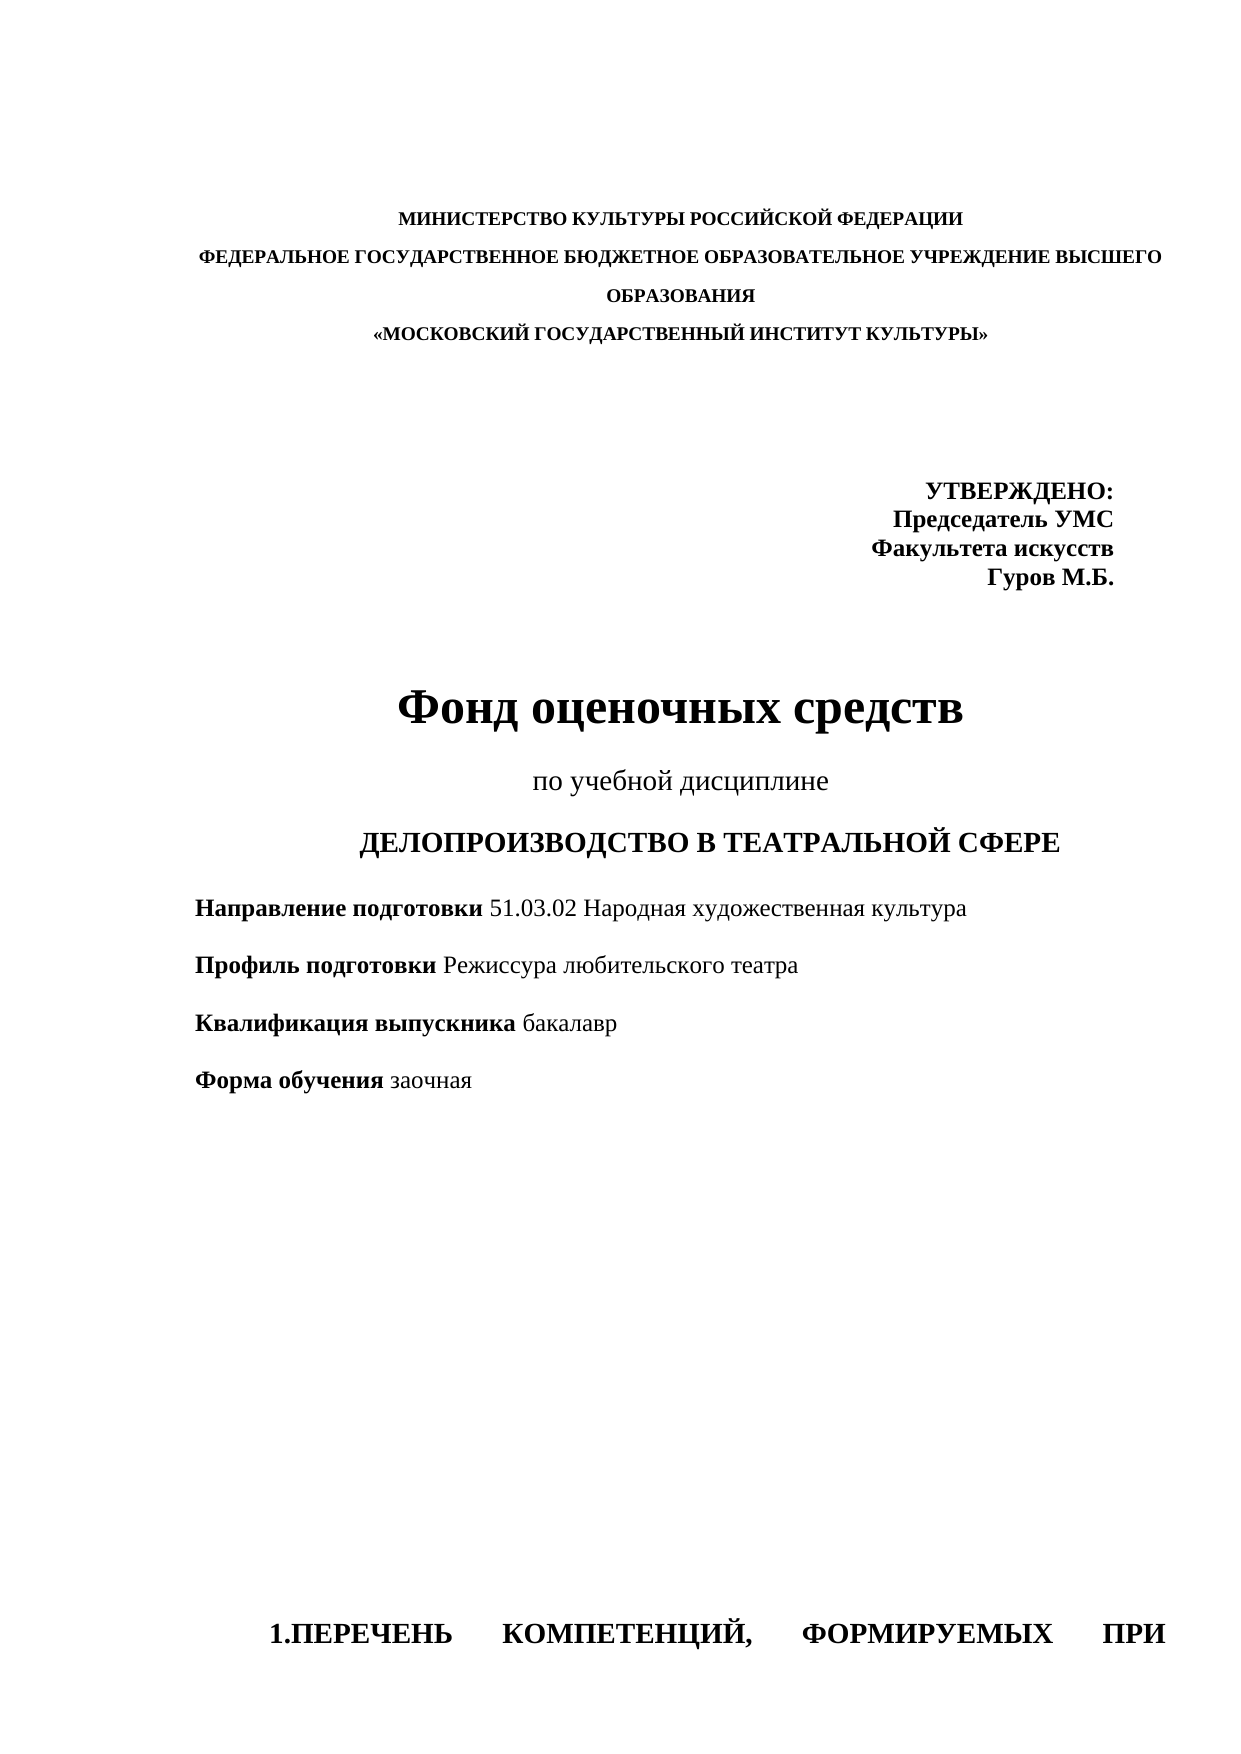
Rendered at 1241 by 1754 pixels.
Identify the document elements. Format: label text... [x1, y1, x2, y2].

text Профиль подготовки Режиссура любительского театра [195, 950, 1166, 979]
text Квалификация выпускника бакалавр [195, 1008, 1166, 1036]
text МИНИСТЕРСТВО КУЛЬТУРЫ РОССИЙСКОЙ ФЕДЕРАЦИИ [195, 207, 1166, 246]
text по учебной дисциплине [195, 763, 1166, 797]
text Форма обучения заочная [195, 1065, 1166, 1094]
text «МОСКОВСКИЙ ГОСУДАРСТВЕННЫЙ ИНСТИТУТ КУЛЬТУРЫ» [195, 322, 1166, 361]
table_header УТВЕРЖДЕНО: Председатель УМС Факультета искусств Гуров М.Б. [682, 476, 1125, 591]
text Фонд оценочных средств [195, 677, 1166, 734]
text Направление подготовки 51.03.02 Народная художественная культура [195, 893, 1166, 921]
text ДЕЛОПРОИЗВОДСТВО В ТЕАТРАЛЬНОЙ СФЕРЕ [195, 826, 1166, 859]
text ФЕДЕРАЛЬНОЕ ГОСУДАРСТВЕННОЕ БЮДЖЕТНОЕ ОБРАЗОВАТЕЛЬНОЕ УЧРЕЖДЕНИЕ ВЫСШЕГО ОБРАЗОВАНИЯ [195, 246, 1166, 322]
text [195, 1616, 1166, 1649]
